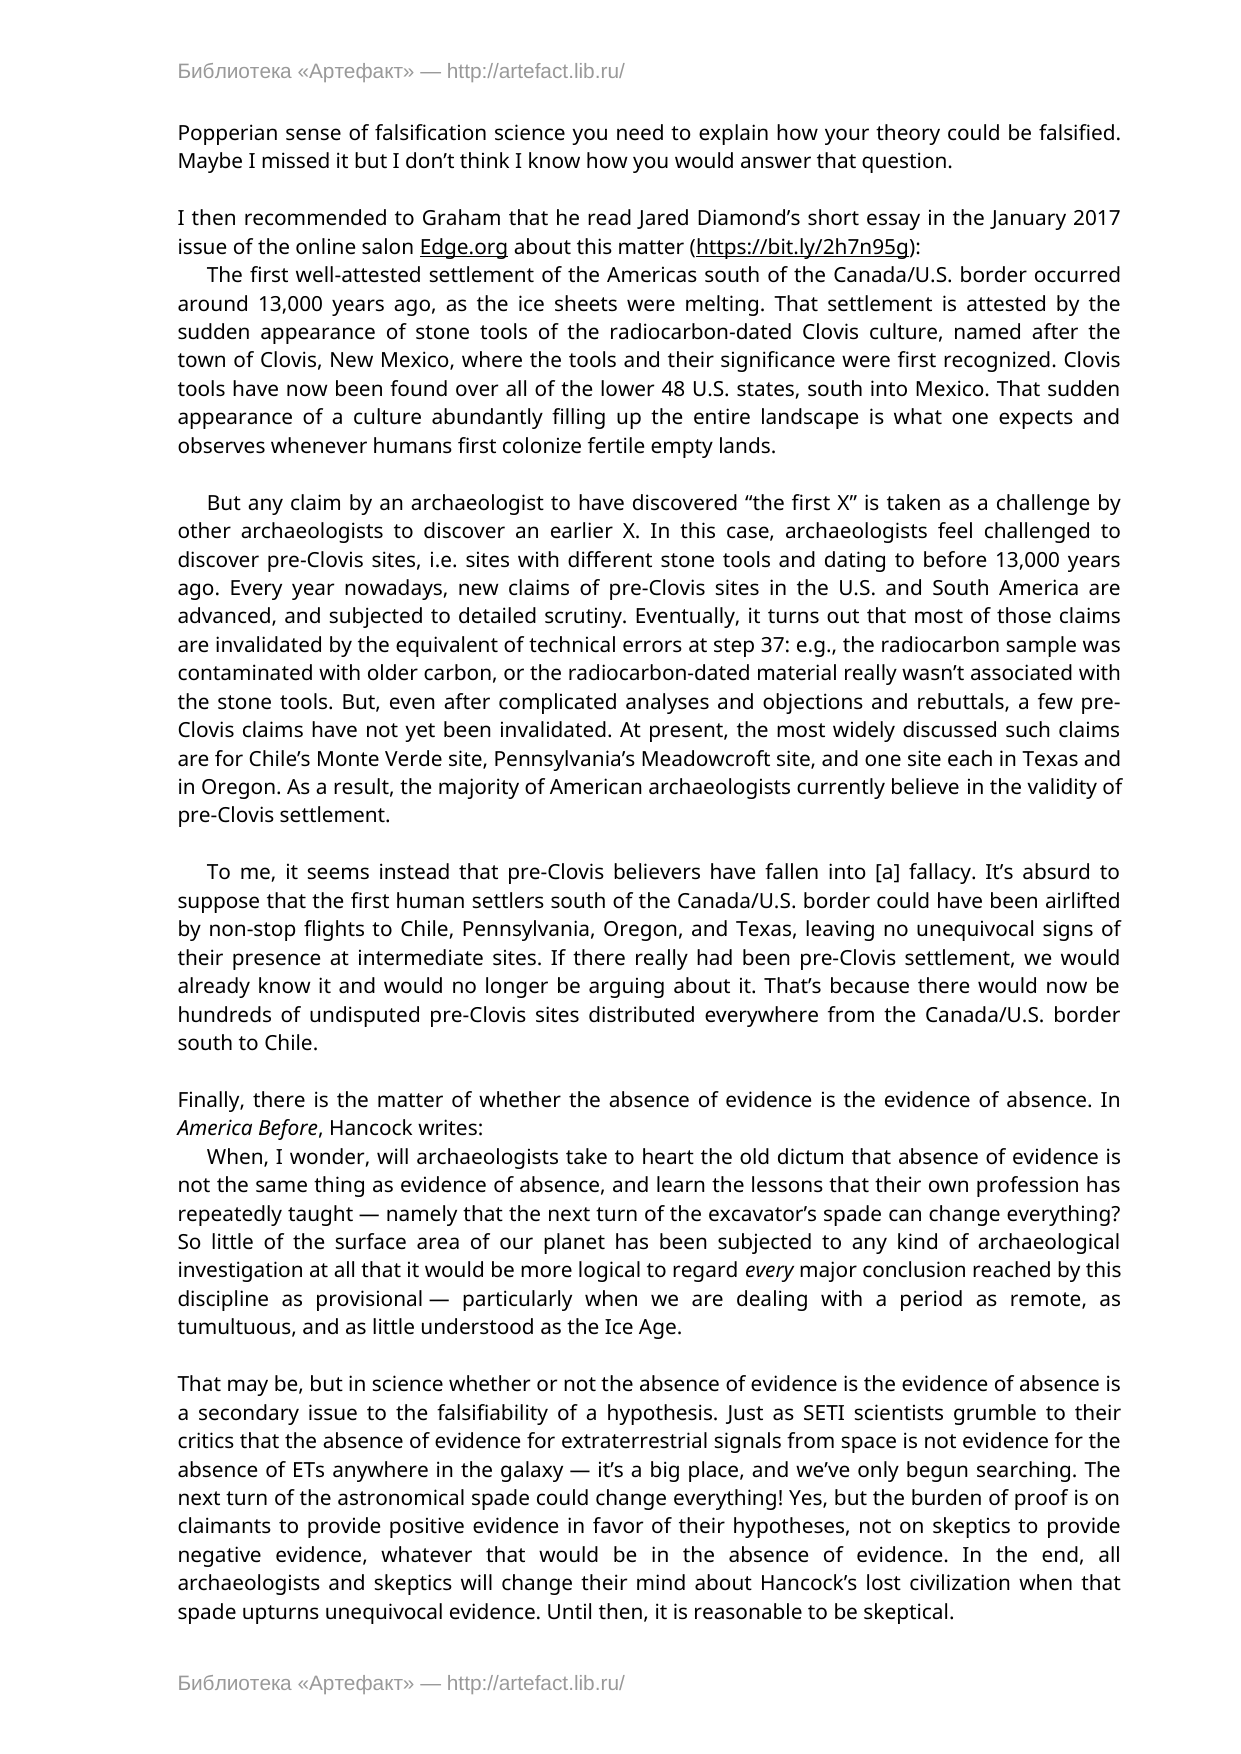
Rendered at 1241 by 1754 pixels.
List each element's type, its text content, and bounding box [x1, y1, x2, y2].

text That may be, but in science whether or not the absence of evidence is the evidence of absence is a secondary issue to the falsifiability of a hypothesis. Just as SETI scientists grumble to their critics that the absence of evidence for extraterrestrial signals from space is not evidence for the absence of ETs anywhere in the galaxy — it’s a big place, and we’ve only begun searching. The next turn of the astronomical spade could change everything! Yes, but the burden of proof is on claimants to provide positive evidence in favor of their hypotheses, not on skeptics to provide negative evidence, whatever that would be in the absence of evidence. In the end, all archaeologists and skeptics will change their mind about Hancock’s lost civilization when that spade upturns unequivocal evidence. Until then, it is reasonable to be skeptical. [177, 1341, 1122, 1625]
text When, I wonder, will archaeologists take to heart the old dictum that absence of evidence is not the same thing as evidence of absence, and learn the lessons that their own profession has repeatedly taught — namely that the next turn of the excavator’s spade can change everything? So little of the surface area of our planet has been subjected to any kind of archaeological investigation at all that it would be more logical to regard every major conclusion reached by this discipline as provisional — particularly when we are dealing with a period as remote, as tumultuous, and as little understood as the Ice Age. [177, 1142, 1122, 1341]
text Finally, there is the matter of whether the absence of evidence is the evidence of absence. In America Before, Hancock writes: [177, 1057, 1122, 1142]
text I then recommended to Graham that he read Jared Diamond’s short essay in the January 2017 issue of the online salon Edge.org about this matter (https://bit.ly/2h7n95g): [177, 175, 1122, 260]
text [177, 118, 1122, 175]
text The first well-attested settlement of the Americas south of the Canada/U.S. border occurred around 13,000 years ago, as the ice sheets were melting. That settlement is attested by the sudden appearance of stone tools of the radiocarbon-dated Clovis culture, named after the town of Clovis, New Mexico, where the tools and their significance were first recognized. Clovis tools have now been found over all of the lower 48 U.S. states, south into Mexico. That sudden appearance of a culture abundantly filling up the entire landscape is what one expects and observes whenever humans first colonize fertile empty lands. [177, 260, 1122, 459]
text But any claim by an archaeologist to have discovered “the first X” is taken as a challenge by other archaeologists to discover an earlier X. In this case, archaeologists feel challenged to discover pre-Clovis sites, i.e. sites with different stone tools and dating to before 13,000 years ago. Every year nowadays, new claims of pre-Clovis sites in the U.S. and South America are advanced, and subjected to detailed scrutiny. Eventually, it turns out that most of those claims are invalidated by the equivalent of technical errors at step 37: e.g., the radiocarbon sample was contaminated with older carbon, or the radiocarbon-dated material really wasn’t associated with the stone tools. But, even after complicated analyses and objections and rebuttals, a few pre-Clovis claims have not yet been invalidated. At present, the most widely discussed such claims are for Chile’s Monte Verde site, Pennsylvania’s Meadowcroft site, and one site each in Texas and in Oregon. As a result, the majority of American archaeologists currently believe in the validity of pre-Clovis settlement. [177, 488, 1122, 829]
text To me, it seems instead that pre-Clovis believers have fallen into [a] fallacy. It’s absurd to suppose that the first human settlers south of the Canada/U.S. border could have been airlifted by non-stop flights to Chile, Pennsylvania, Oregon, and Texas, leaving no unequivocal signs of their presence at intermediate sites. If there really had been pre-Clovis settlement, we would already know it and would no longer be arguing about it. That’s because there would now be hundreds of undisputed pre-Clovis sites distributed everywhere from the Canada/U.S. border south to Chile. [177, 857, 1122, 1057]
